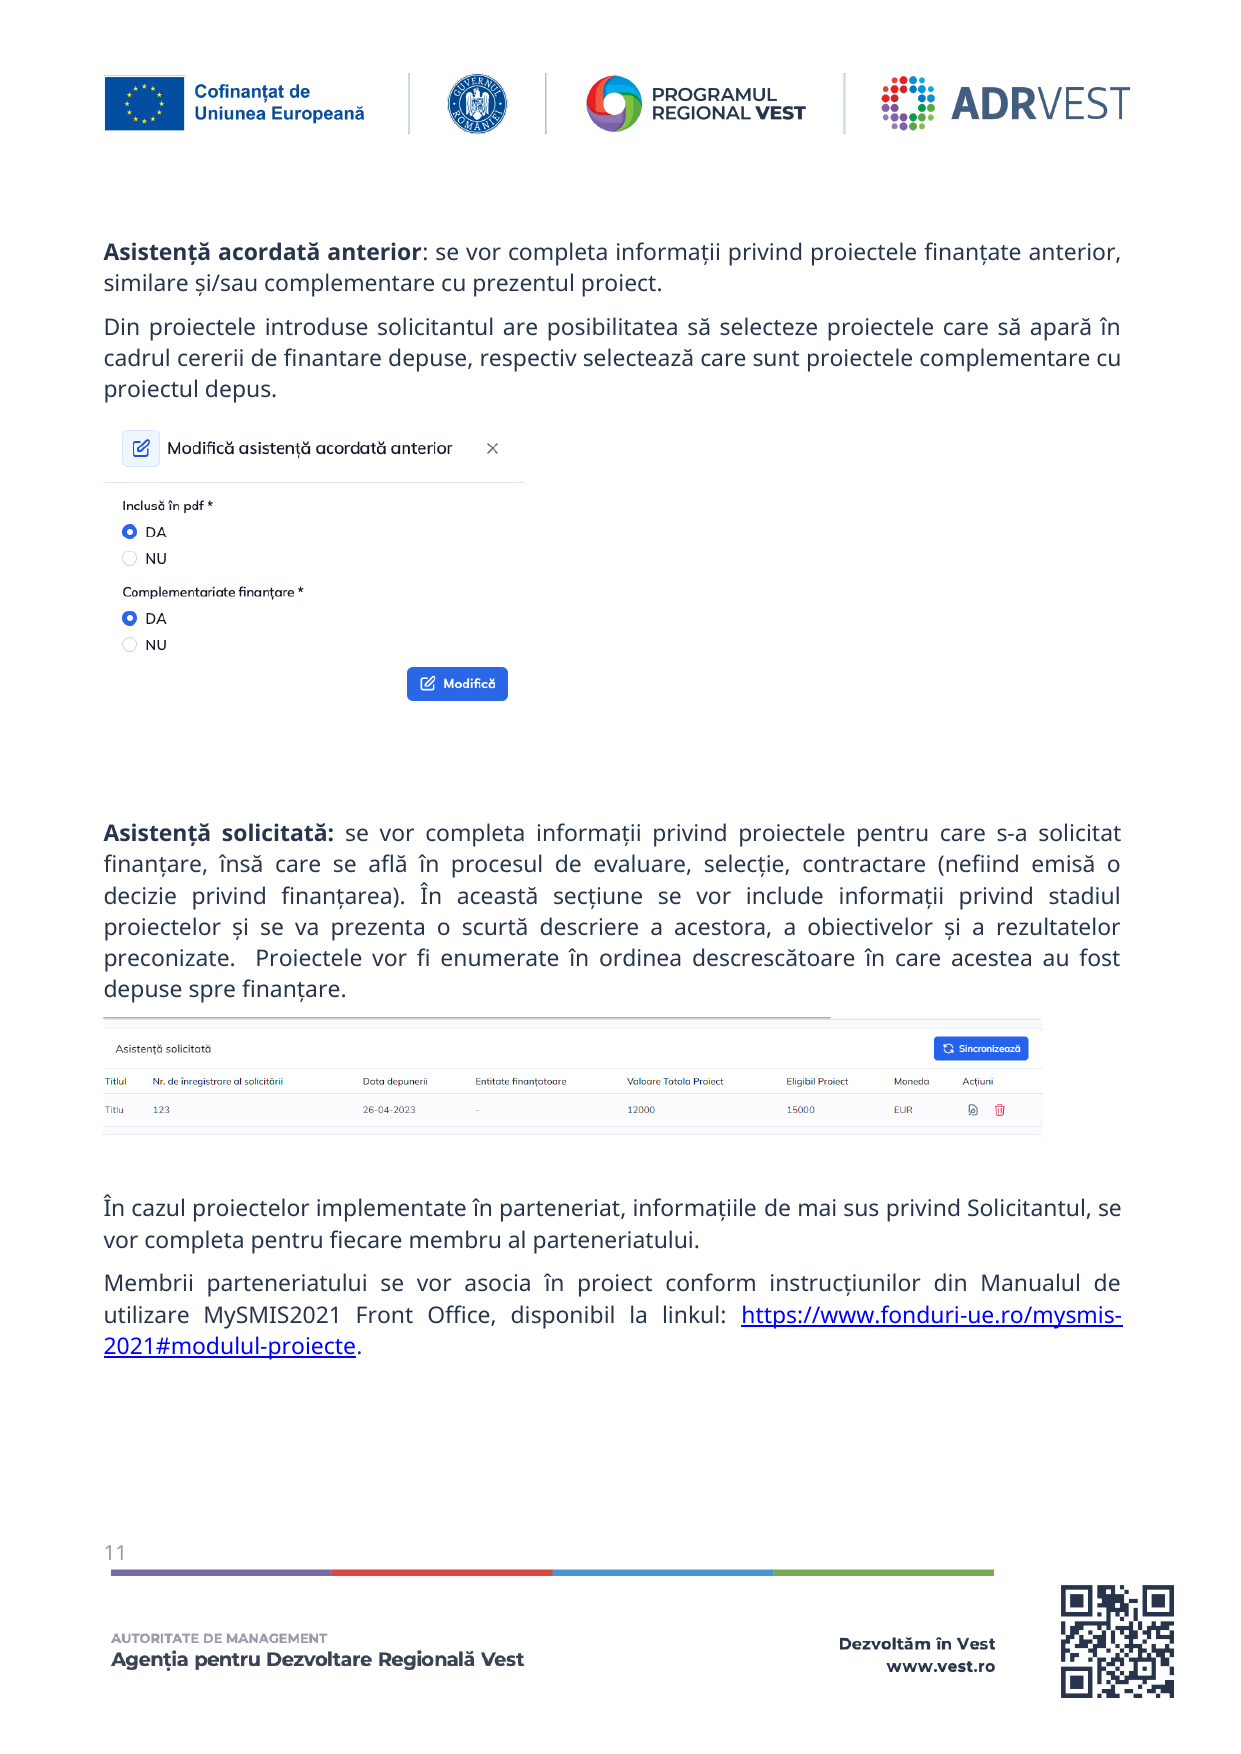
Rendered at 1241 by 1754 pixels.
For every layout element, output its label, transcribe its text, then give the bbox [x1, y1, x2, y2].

picture [103, 73, 1131, 134]
picture [1052, 1576, 1183, 1707]
text Membrii parteneriatului se vor asocia în proiect conform instrucțiunilor din Manualul de utilizare MySMIS2021 Front Office, disponibil la linkul: https://www.fonduri-ue.ro/mysmis-2021#modulul-proiecte. [103, 1267, 1122, 1361]
picture [103, 1017, 1043, 1137]
text În cazul proiectelor implementate în parteneriat, informațiile de mai sus privind Solicitantul, se vor completa pentru fiecare membru al parteneriatului. [103, 1192, 1122, 1255]
text Asistență acordată anterior: se vor completa informații privind proiectele finanțate anterior, similare și/sau complementare cu prezentul proiect. [103, 236, 1122, 298]
text Asistență solicitată: se vor completa informații privind proiectele pentru care s-a solicitat finanțare, însă care se află în procesul de evaluare, selecție, contractare (nefiind emisă o decizie privind finanțarea). În această secțiune se vor include informații privind stadiul proiectelor și se va prezenta o scurtă descriere a acestora, a obiectivelor și a rezultatelor preconizate. Proiectele vor fi enumerate în ordinea descrescătoare în care acestea au fost depuse spre finanțare. [103, 817, 1122, 1004]
text Din proiectele introduse solicitantul are posibilitatea să selecteze proiectele care să apară în cadrul cererii de finantare depuse, respectiv selectează care sunt proiectele complementare cu proiectul depus. [103, 311, 1122, 404]
picture [103, 1566, 1008, 1681]
picture [103, 416, 525, 717]
